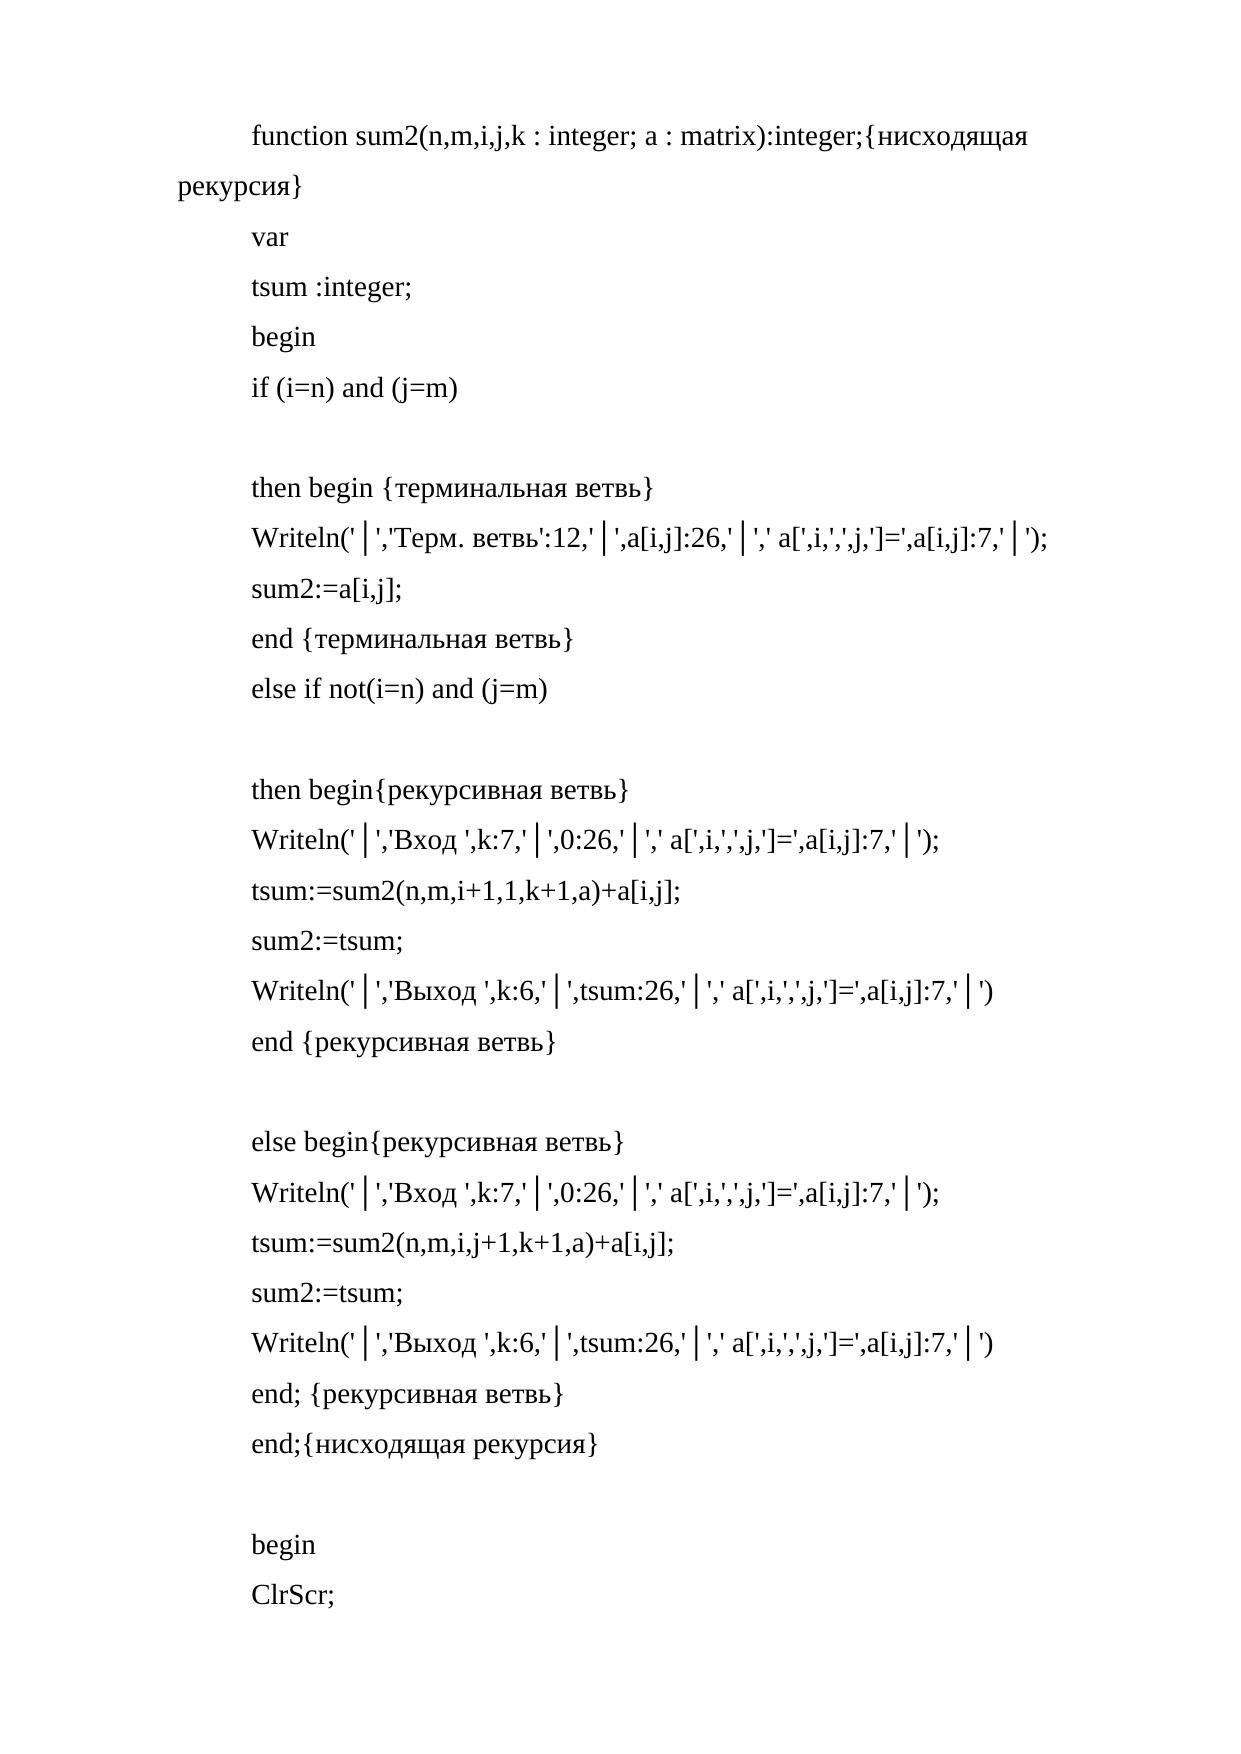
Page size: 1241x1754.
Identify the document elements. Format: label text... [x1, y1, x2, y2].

text Writeln('│','Вход ',k:7,'│',0:26,'│',' a[',i,',',j,']=',a[i,j]:7,'│'); [907, 822, 1152, 856]
text ClrScr; [177, 1577, 1152, 1611]
text Writeln('│','Выход ',k:6,'│',tsum:26,'│',' a[',i,',',j,']=',a[i,j]:7,'│') [697, 973, 966, 1007]
text function sum2(n,m,i,j,k : integer; a : matrix):integer;{нисходящая рекурсия} [177, 118, 1152, 202]
text end; {рекурсивная ветвь} [177, 1376, 1152, 1409]
text Writeln('│','Выход ',k:6,'│',tsum:26,'│',' a[',i,',',j,']=',a[i,j]:7,'│') [968, 1326, 1152, 1359]
text Writeln('│','Выход ',k:6,'│',tsum:26,'│',' a[',i,',',j,']=',a[i,j]:7,'│') [177, 1326, 364, 1359]
text Writeln('│','Терм. ветвь':12,'│',a[i,j]:26,'│',' a[',i,',',j,']=',a[i,j]:7,'│'); [366, 521, 602, 554]
text Writeln('│','Терм. ветвь':12,'│',a[i,j]:26,'│',' a[',i,',',j,']=',a[i,j]:7,'│'); [743, 521, 1013, 554]
text Writeln('│','Выход ',k:6,'│',tsum:26,'│',' a[',i,',',j,']=',a[i,j]:7,'│') [697, 1326, 966, 1359]
text tsum:=sum2(n,m,i+1,1,k+1,a)+a[i,j]; [177, 873, 1152, 906]
text end {терминальная ветвь} [177, 621, 1152, 655]
text begin [177, 319, 1152, 353]
text Writeln('│','Выход ',k:6,'│',tsum:26,'│',' a[',i,',',j,']=',a[i,j]:7,'│') [366, 1326, 555, 1359]
text then begin {терминальная ветвь} [177, 470, 1152, 504]
text end {рекурсивная ветвь} [177, 1024, 1152, 1057]
text tsum:=sum2(n,m,i,j+1,k+1,a)+a[i,j]; [177, 1225, 1152, 1258]
text sum2:=tsum; [177, 1275, 1152, 1309]
text Writeln('│','Выход ',k:6,'│',tsum:26,'│',' a[',i,',',j,']=',a[i,j]:7,'│') [557, 973, 695, 1007]
text Writeln('│','Выход ',k:6,'│',tsum:26,'│',' a[',i,',',j,']=',a[i,j]:7,'│') [177, 973, 364, 1007]
text tsum :integer; [177, 269, 1152, 303]
text else if not(i=n) and (j=m) [177, 672, 1152, 705]
text Writeln('│','Вход ',k:7,'│',0:26,'│',' a[',i,',',j,']=',a[i,j]:7,'│'); [177, 822, 364, 856]
text Writeln('│','Вход ',k:7,'│',0:26,'│',' a[',i,',',j,']=',a[i,j]:7,'│'); [177, 1175, 364, 1208]
text Writeln('│','Вход ',k:7,'│',0:26,'│',' a[',i,',',j,']=',a[i,j]:7,'│'); [635, 822, 905, 856]
text end;{нисходящая рекурсия} [177, 1426, 1152, 1460]
text Writeln('│','Выход ',k:6,'│',tsum:26,'│',' a[',i,',',j,']=',a[i,j]:7,'│') [557, 1326, 695, 1359]
text Writeln('│','Вход ',k:7,'│',0:26,'│',' a[',i,',',j,']=',a[i,j]:7,'│'); [366, 822, 535, 856]
text Writeln('│','Выход ',k:6,'│',tsum:26,'│',' a[',i,',',j,']=',a[i,j]:7,'│') [366, 973, 555, 1007]
text begin [177, 1527, 1152, 1560]
text Writeln('│','Выход ',k:6,'│',tsum:26,'│',' a[',i,',',j,']=',a[i,j]:7,'│') [968, 973, 1152, 1007]
text else begin{рекурсивная ветвь} [177, 1124, 1152, 1158]
text Writeln('│','Вход ',k:7,'│',0:26,'│',' a[',i,',',j,']=',a[i,j]:7,'│'); [907, 1175, 1152, 1208]
text Writeln('│','Вход ',k:7,'│',0:26,'│',' a[',i,',',j,']=',a[i,j]:7,'│'); [366, 1175, 535, 1208]
text then begin{рекурсивная ветвь} [177, 772, 1152, 806]
text if (i=n) and (j=m) [177, 370, 1152, 403]
text sum2:=tsum; [177, 923, 1152, 957]
text Writeln('│','Вход ',k:7,'│',0:26,'│',' a[',i,',',j,']=',a[i,j]:7,'│'); [635, 1175, 905, 1208]
text sum2:=a[i,j]; [177, 571, 1152, 604]
text Writeln('│','Терм. ветвь':12,'│',a[i,j]:26,'│',' a[',i,',',j,']=',a[i,j]:7,'│'); [177, 521, 364, 554]
text var [177, 219, 1152, 252]
